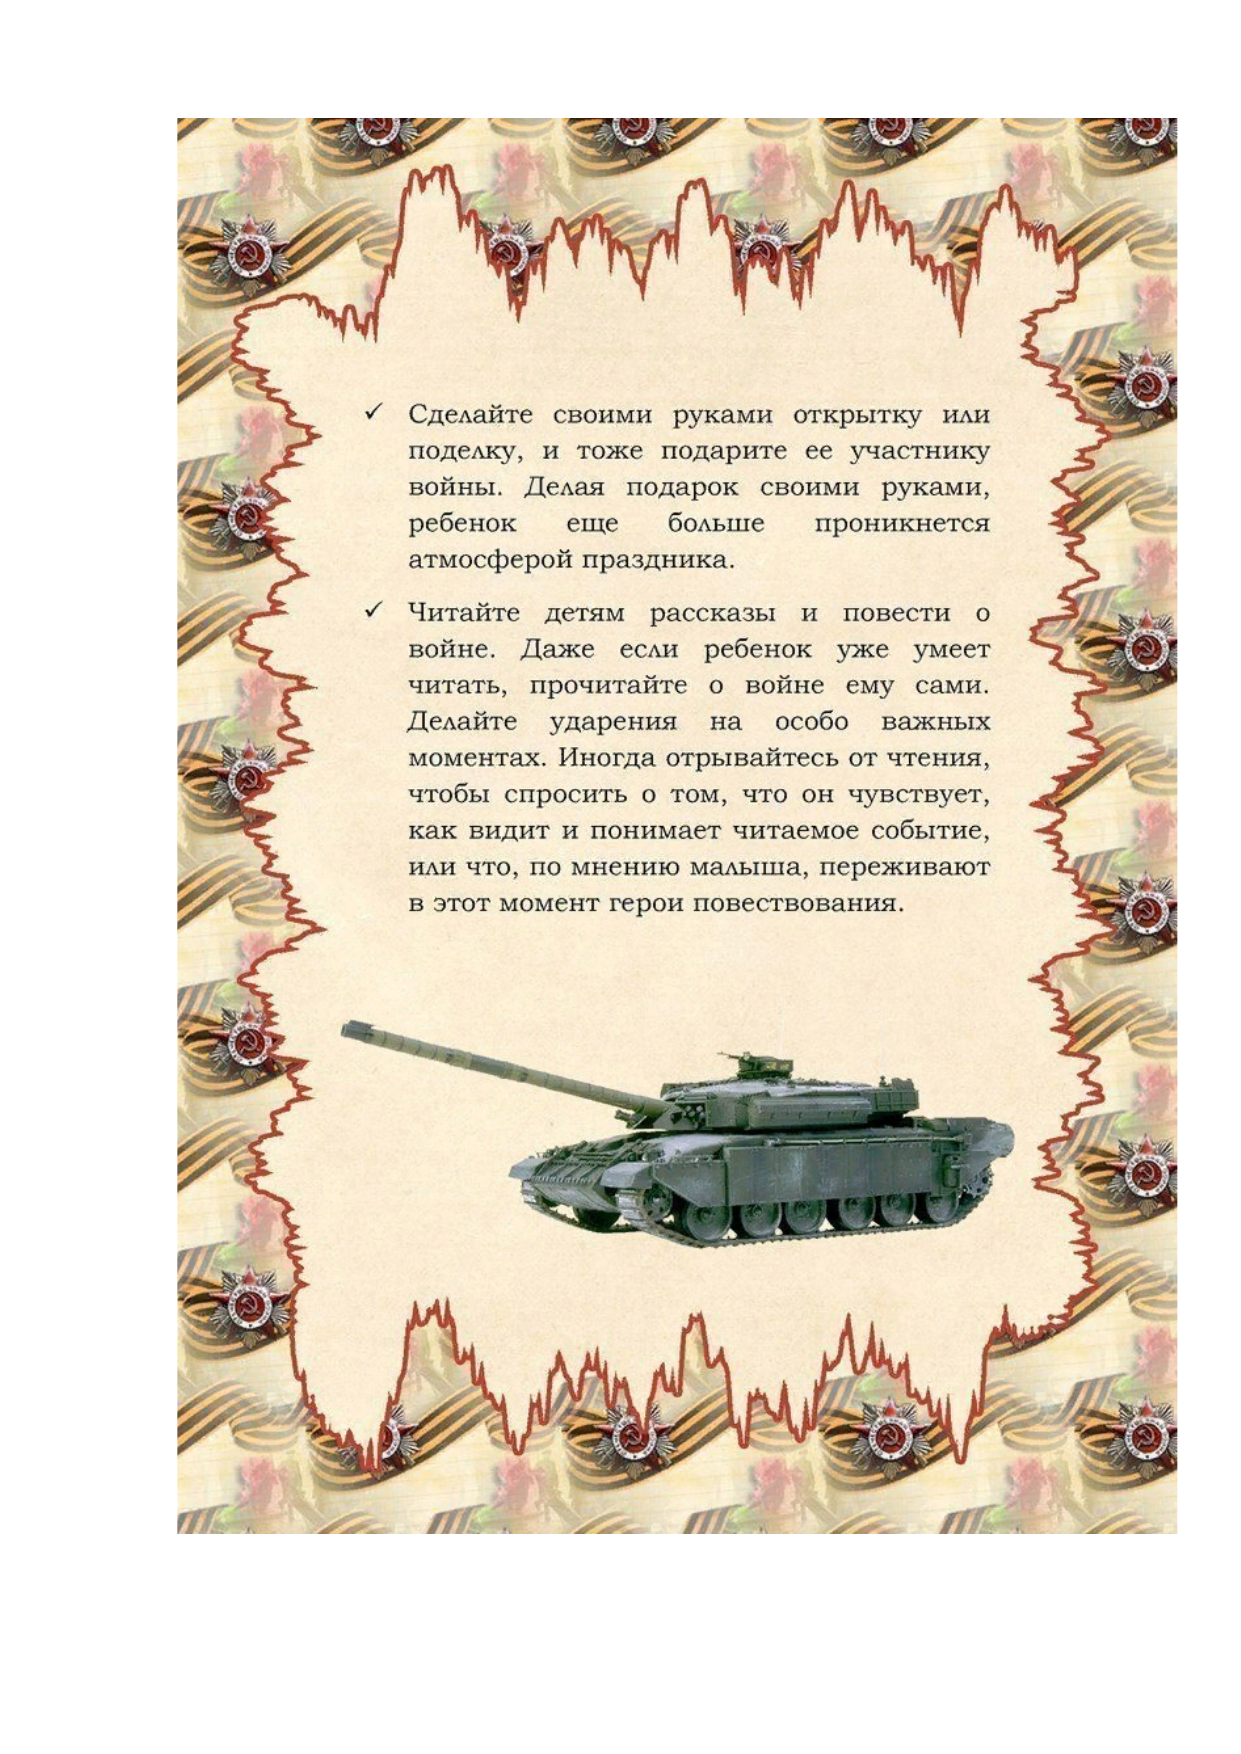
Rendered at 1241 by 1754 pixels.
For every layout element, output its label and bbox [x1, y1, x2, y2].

picture [177, 118, 1178, 1534]
